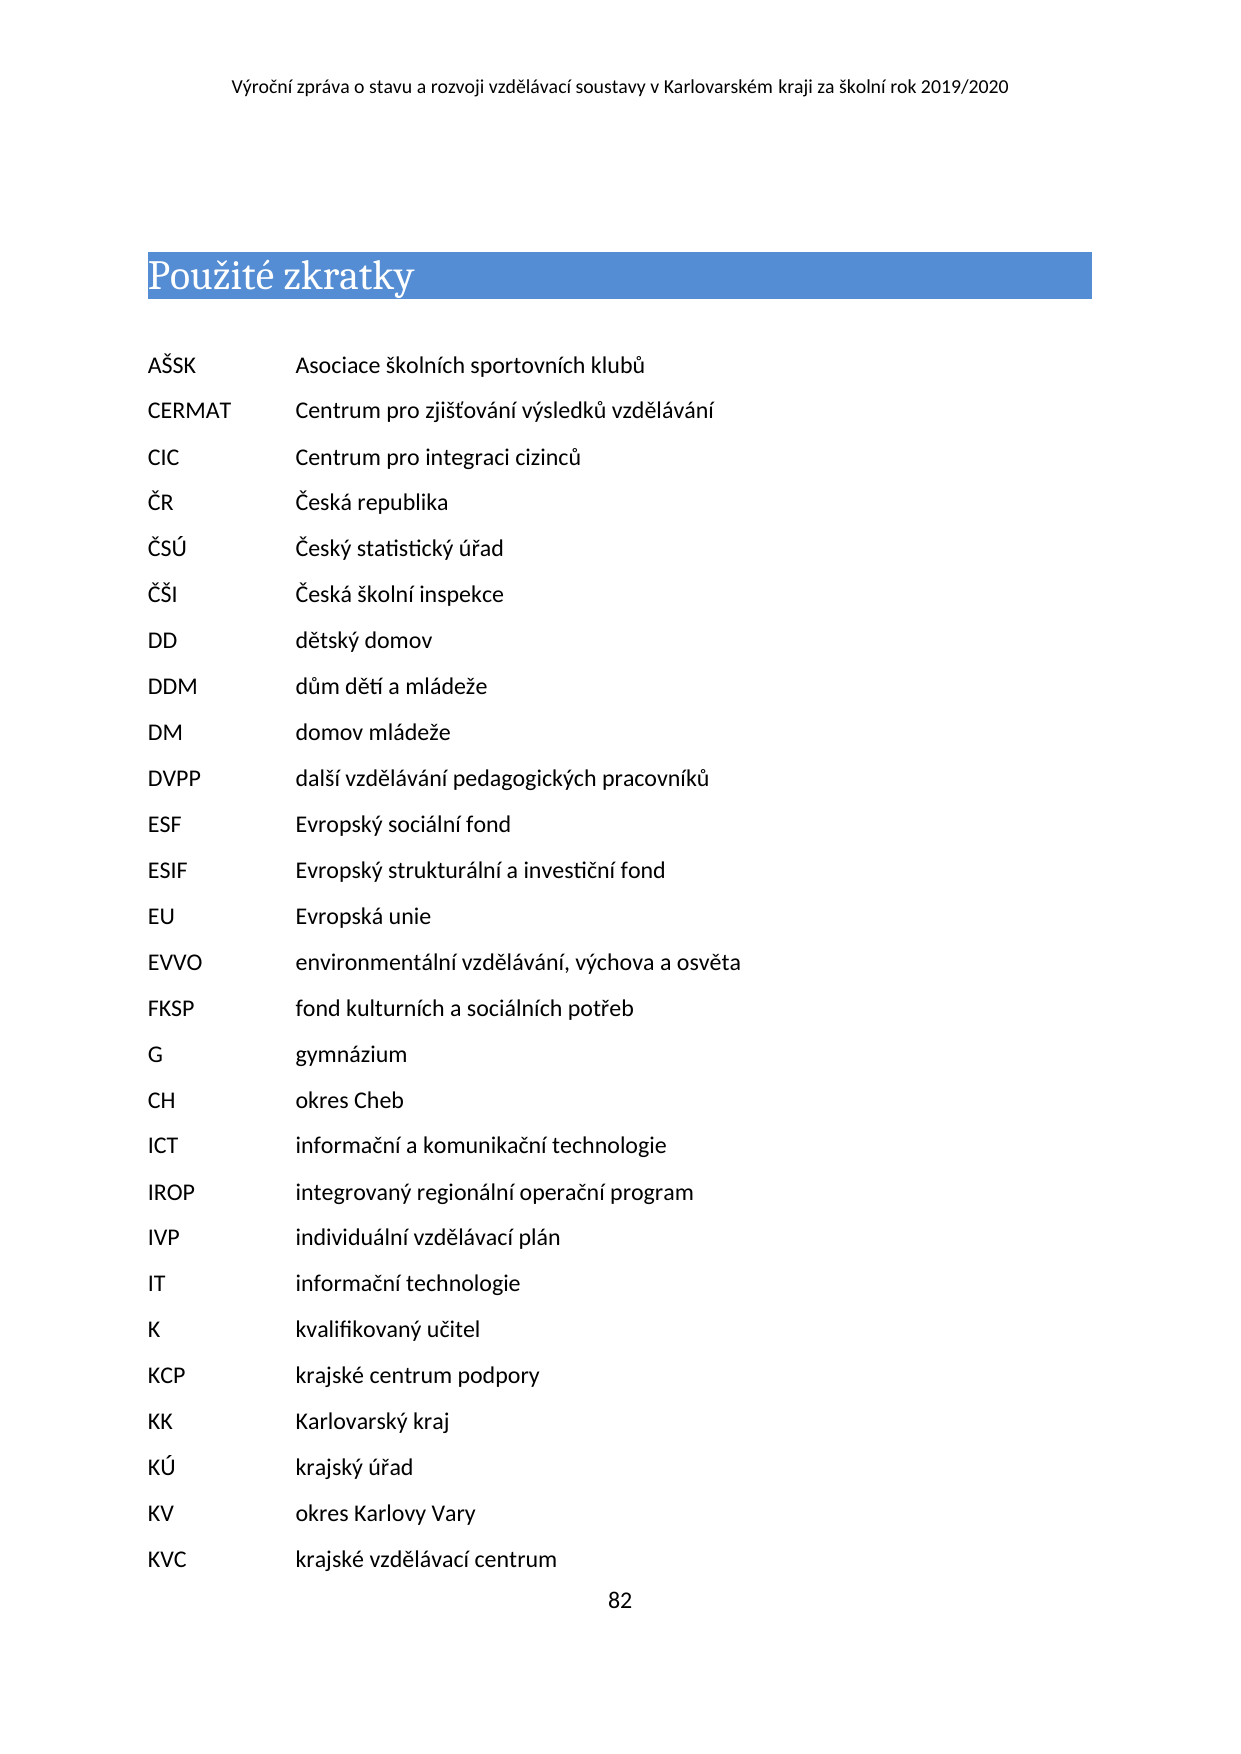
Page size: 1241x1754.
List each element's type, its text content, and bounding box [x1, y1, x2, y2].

text CH okres Cheb [148, 1085, 1092, 1114]
text EU Evropská unie [148, 901, 1092, 930]
text DDM dům dětí a mládeže [148, 671, 1092, 701]
text CIC Centrum pro integraci cizinců [148, 442, 1092, 471]
text KV okres Karlovy Vary [148, 1498, 1092, 1527]
text KK Karlovarský kraj [148, 1406, 1092, 1436]
text CERMAT Centrum pro zjišťování výsledků vzdělávání [148, 396, 1092, 425]
text KVC krajské vzdělávací centrum [148, 1544, 1092, 1573]
text AŠSK Asociace školních sportovních klubů [148, 350, 1092, 379]
text KCP krajské centrum podpory [148, 1360, 1092, 1389]
text ČSÚ Český statistický úřad [148, 533, 1092, 563]
text IVP individuální vzdělávací plán [148, 1222, 1092, 1252]
text ICT informační a komunikační technologie [148, 1131, 1092, 1160]
text ČŠI Česká školní inspekce [148, 579, 1092, 609]
text ČR Česká republika [148, 487, 1092, 517]
text ESF Evropský sociální fond [148, 809, 1092, 838]
text EVVO environmentální vzdělávání, výchova a osvěta [148, 947, 1092, 976]
text FKSP fond kulturních a sociálních potřeb [148, 993, 1092, 1022]
text K kvalifikovaný učitel [148, 1314, 1092, 1344]
subtitle Použité zkratky [148, 252, 1092, 299]
text DM domov mládeže [148, 717, 1092, 746]
text IROP integrovaný regionální operační program [148, 1177, 1092, 1206]
text IT informační technologie [148, 1268, 1092, 1298]
text ESIF Evropský strukturální a investiční fond [148, 855, 1092, 884]
text G gymnázium [148, 1039, 1092, 1068]
text DD dětský domov [148, 625, 1092, 654]
text DVPP další vzdělávání pedagogických pracovníků [148, 763, 1092, 792]
text KÚ krajský úřad [148, 1452, 1092, 1481]
